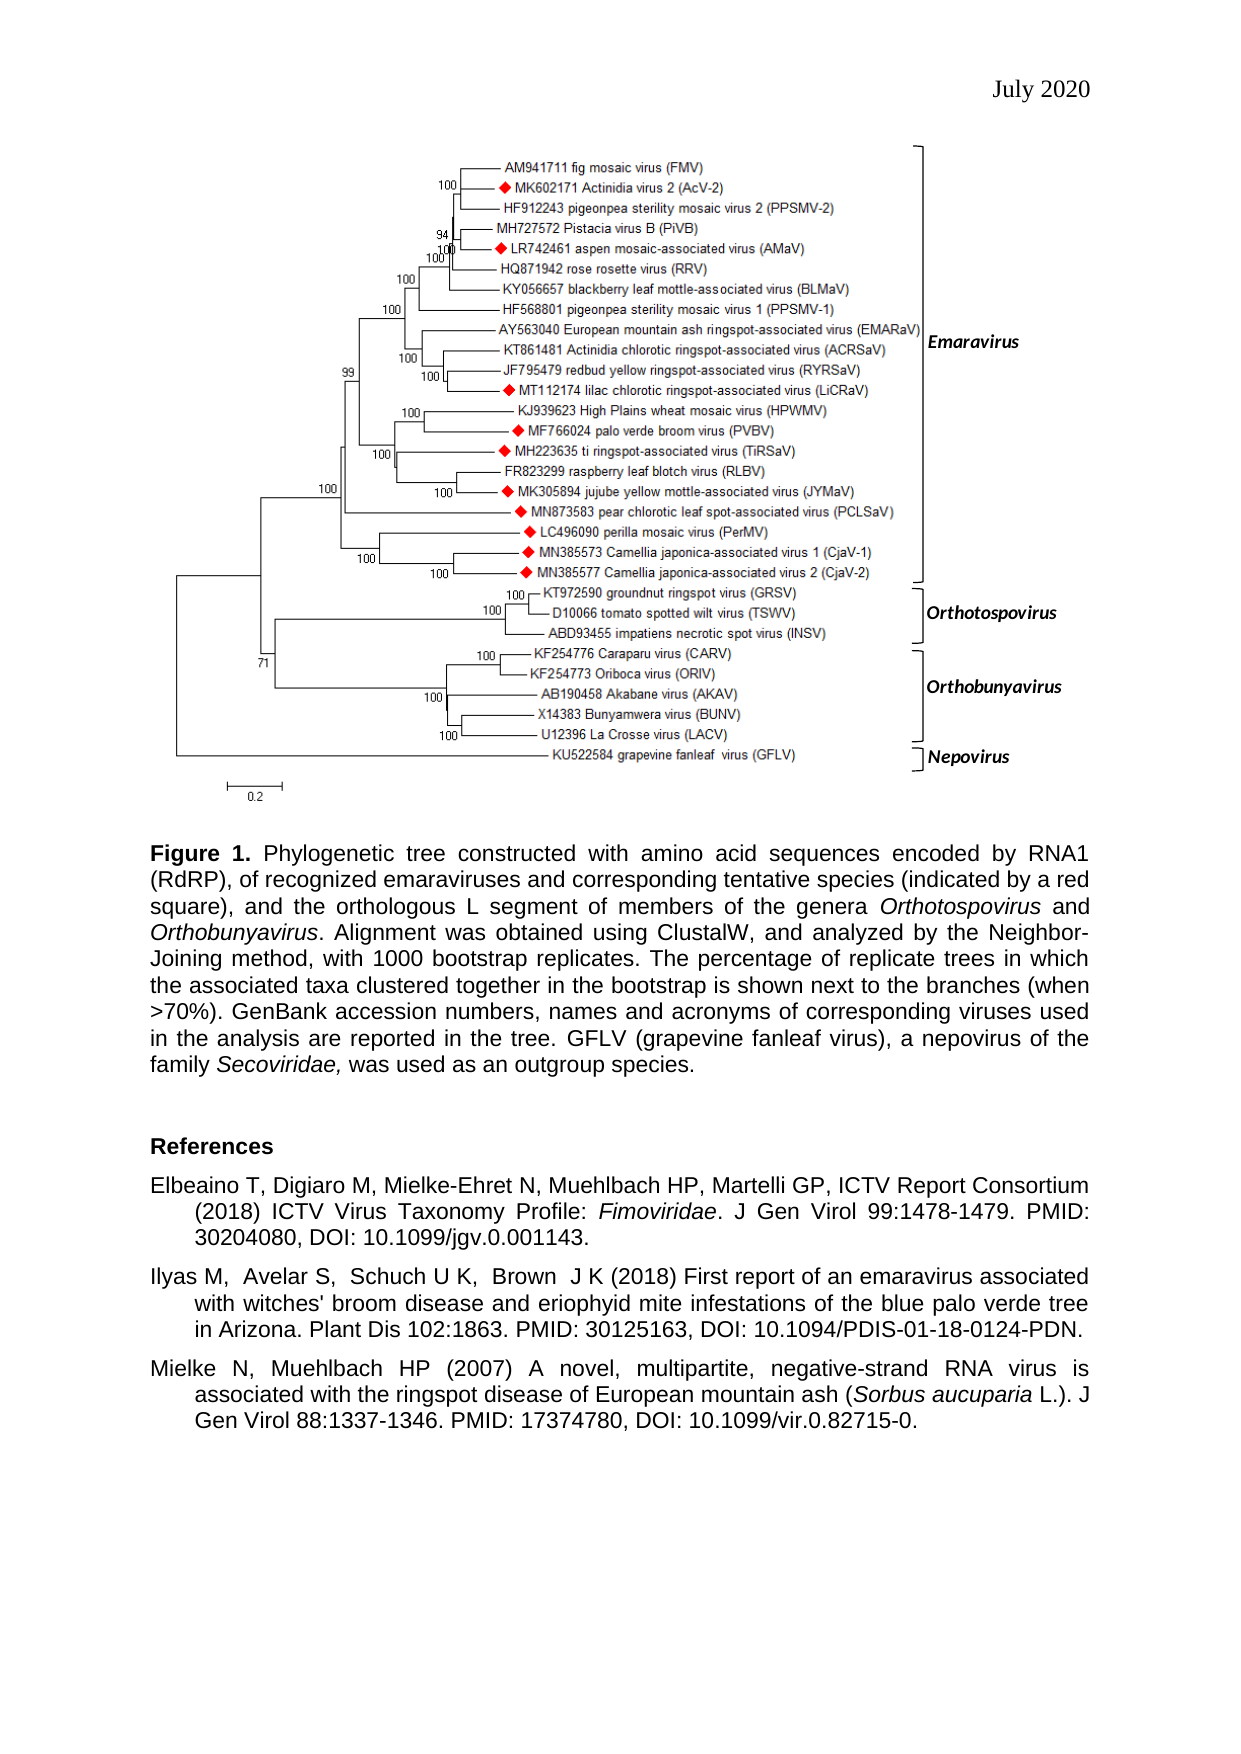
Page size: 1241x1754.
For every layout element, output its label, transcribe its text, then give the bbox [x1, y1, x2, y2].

text Mielke N, Muehlbach HP (2007) A novel, multipartite, negative-strand RNA virus is associated with the ringspot disease of European mountain ash (Sorbus aucuparia L.). J Gen Virol 88:1337-1346. PMID: 17374780, DOI: 10.1099/vir.0.82715-0. [150, 1355, 1090, 1434]
text Ilyas M, Avelar S, Schuch U K, Brown J K (2018) First report of an emaravirus associated with witches' broom disease and eriophyid mite infestations of the blue palo verde tree in Arizona. Plant Dis 102:1863. PMID: 30125163, DOI: 10.1094/PDIS-01-18-0124-PDN. [150, 1263, 1090, 1342]
text Elbeaino T, Digiaro M, Mielke-Ehret N, Muehlbach HP, Martelli GP, ICTV Report Consortium (2018) ICTV Virus Taxonomy Profile: Fimoviridae. J Gen Virol 99:1478-1479. PMID: 30204080, DOI: 10.1099/jgv.0.001143. [150, 1172, 1090, 1251]
text Figure 1. Phylogenetic tree constructed with amino acid sequences encoded by RNA1 (RdRP), of recognized emaraviruses and corresponding tentative species (indicated by a red square), and the orthologous L segment of members of the genera Orthotospovirus and Orthobunyavirus. Alignment was obtained using ClustalW, and analyzed by the Neighbor-Joining method, with 1000 bootstrap replicates. The percentage of replicate trees in which the associated taxa clustered together in the bootstrap is shown next to the branches (when >70%). GenBank accession numbers, names and acronyms of corresponding viruses used in the analysis are reported in the tree. GFLV (grapevine fanleaf virus), a nepovirus of the family Secoviridae, was used as an outgroup species. [150, 840, 1090, 1077]
text References [150, 1133, 1090, 1159]
